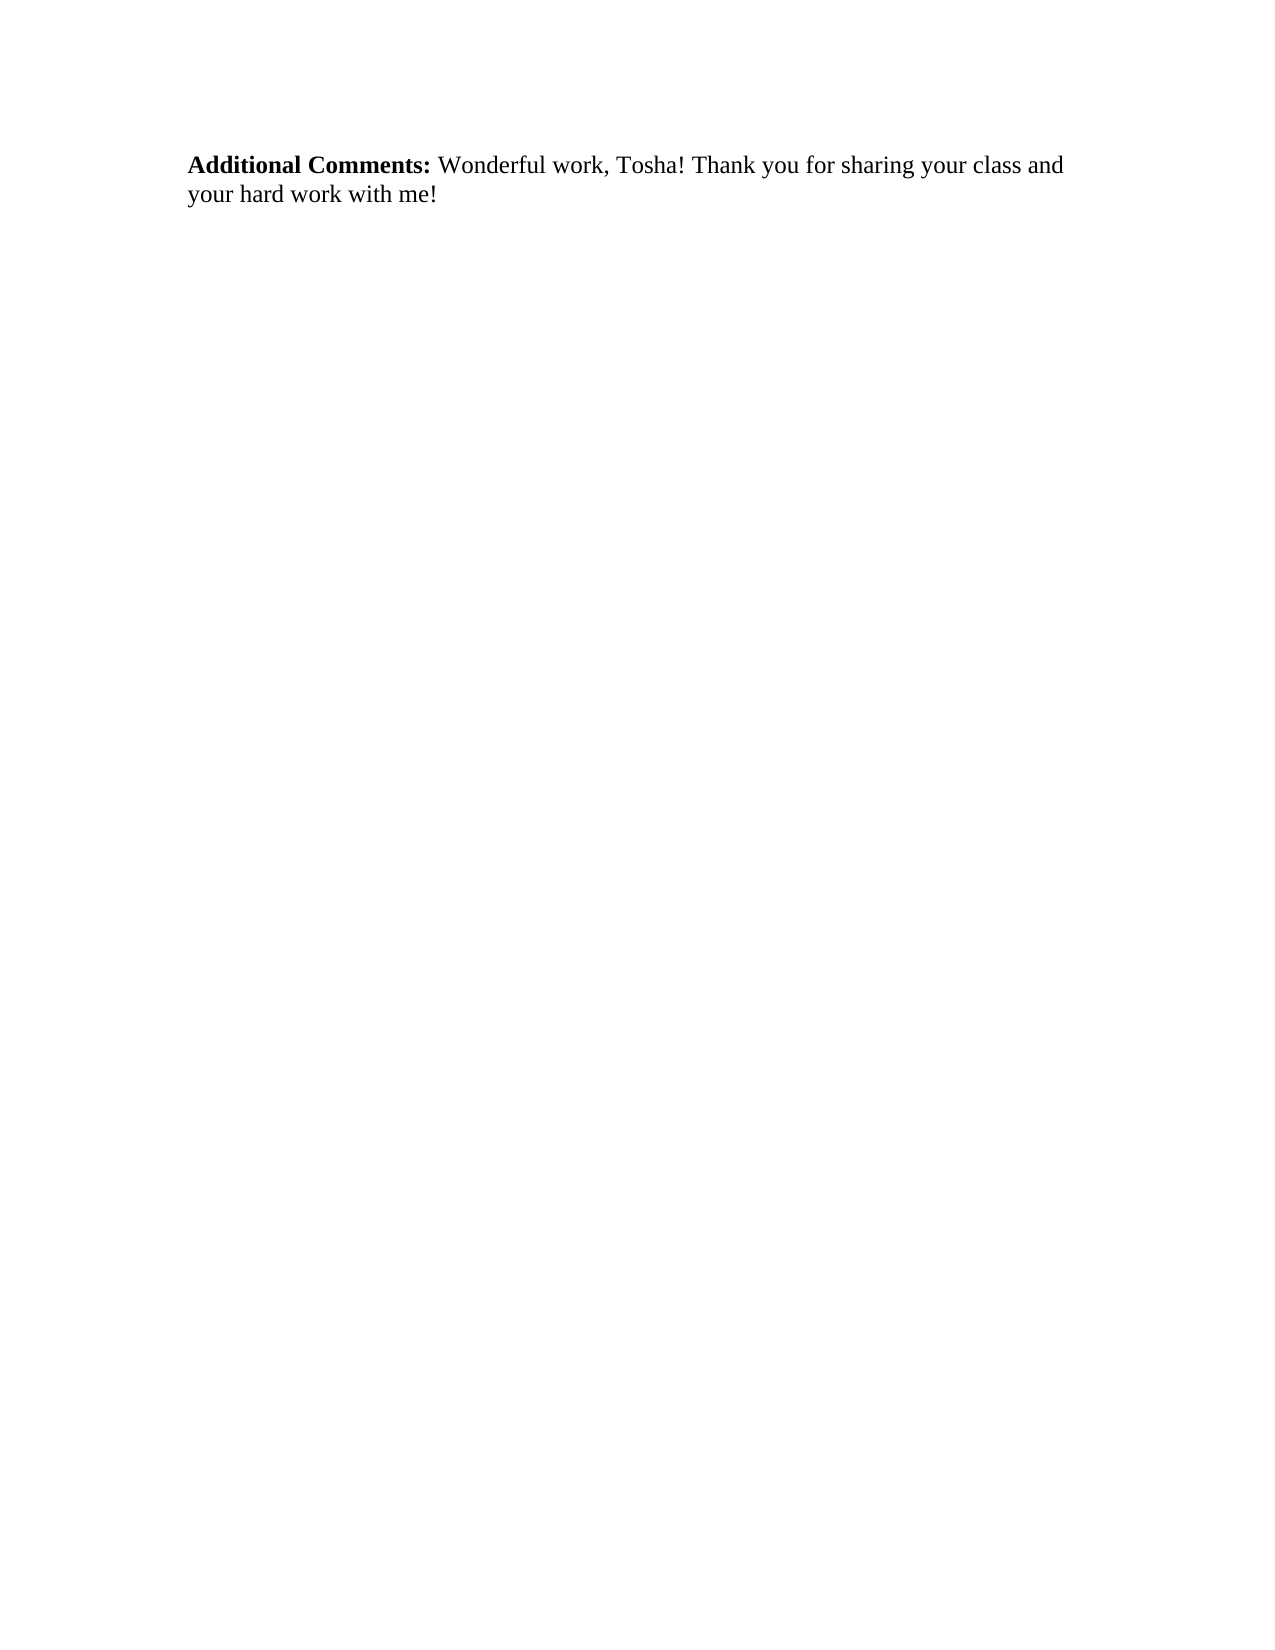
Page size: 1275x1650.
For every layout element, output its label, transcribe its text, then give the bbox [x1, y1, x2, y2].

text Additional Comments: Wonderful work, Tosha! Thank you for sharing your class and your hard work with me! [187, 150, 1087, 207]
